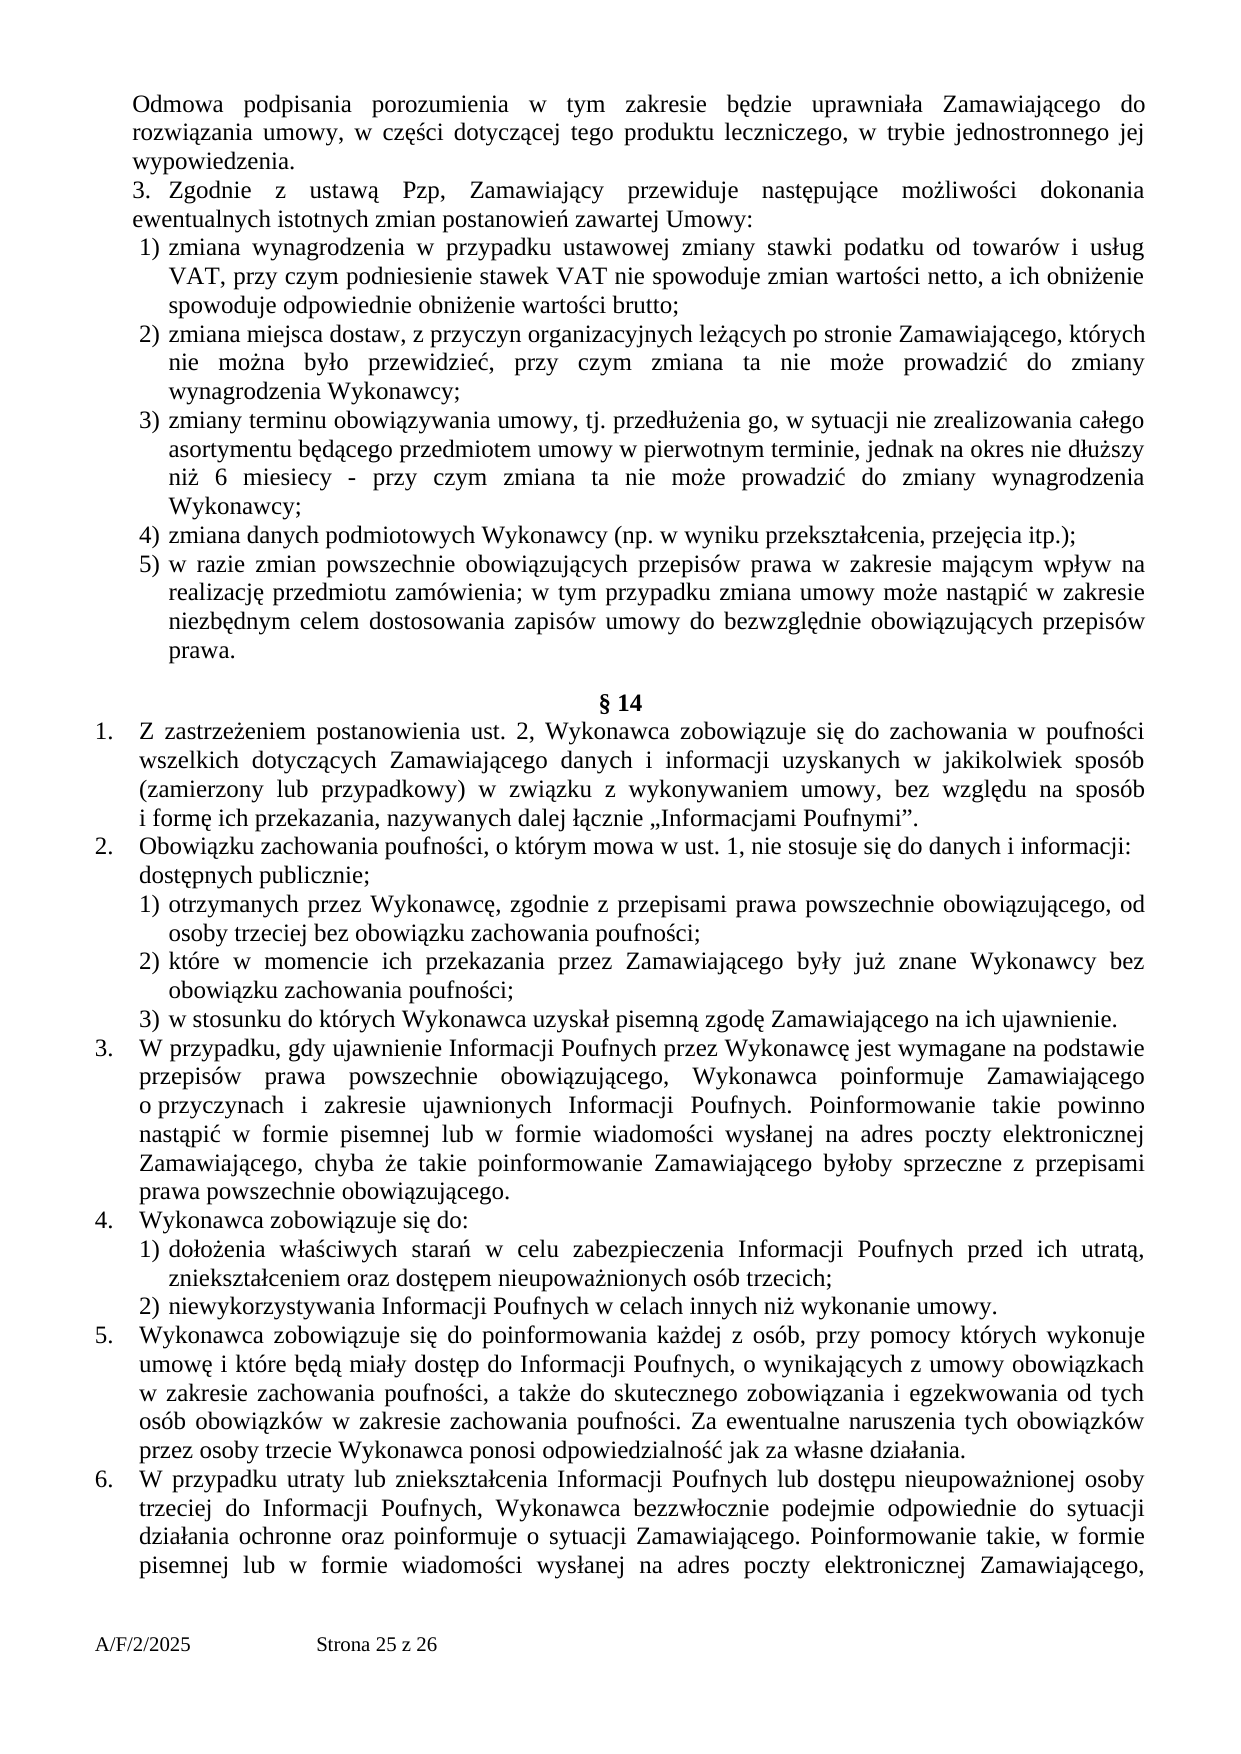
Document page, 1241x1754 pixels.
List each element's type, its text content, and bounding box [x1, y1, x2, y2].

text 2) niewykorzystywania Informacji Poufnych w celach innych niż wykonanie umowy. [139, 1291, 1146, 1320]
text 1) dołożenia właściwych starań w celu zabezpieczenia Informacji Poufnych przed ich utratą, zniekształceniem oraz dostępem nieupoważnionych osób trzecich; [139, 1234, 1146, 1291]
text 3) zmiany terminu obowiązywania umowy, tj. przedłużenia go, w sytuacji nie zrealizowania całego asortymentu będącego przedmiotem umowy w pierwotnym terminie, jednak na okres nie dłuższy niż 6 miesiecy - przy czym zmiana ta nie może prowadzić do zmiany wynagrodzenia Wykonawcy; [139, 405, 1146, 520]
list które w momencie ich przekazania przez Zamawiającego były już znane Wykonawcy bez obowiązku zachowania poufności; [139, 946, 1146, 1004]
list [132, 89, 1146, 175]
text 5) w razie zmian powszechnie obowiązujących przepisów prawa w zakresie mającym wpływ na realizację przedmiotu zamówienia; w tym przypadku zmiana umowy może nastąpić w zakresie niezbędnym celem dostosowania zapisów umowy do bezwzględnie obowiązujących przepisów prawa. [139, 549, 1146, 664]
text 4) zmiana danych podmiotowych Wykonawcy (np. w wyniku przekształcenia, przejęcia itp.); [139, 520, 1146, 549]
list otrzymanych przez Wykonawcę, zgodnie z przepisami prawa powszechnie obowiązującego, od osoby trzeciej bez obowiązku zachowania poufności; [139, 889, 1146, 946]
list Z zastrzeżeniem postanowienia ust. 2, Wykonawca zobowiązuje się do zachowania w poufności wszelkich dotyczących Zamawiającego danych i informacji uzyskanych w jakikolwiek sposób (zamierzony lub przypadkowy) w związku z wykonywaniem umowy, bez względu na sposób i formę ich przekazania, nazywanych dalej łącznie „Informacjami Poufnymi”. [94, 716, 1146, 831]
text dostępnych publicznie; [139, 860, 1146, 889]
list Wykonawca zobowiązuje się do: [94, 1205, 1146, 1234]
list W przypadku, gdy ujawnienie Informacji Poufnych przez Wykonawcę jest wymagane na podstawie przepisów prawa powszechnie obowiązującego, Wykonawca poinformuje Zamawiającego o przyczynach i zakresie ujawnionych Informacji Poufnych. Poinformowanie takie powinno nastąpić w formie pisemnej lub w formie wiadomości wysłanej na adres poczty elektronicznej Zamawiającego, chyba że takie poinformowanie Zamawiającego byłoby sprzeczne z przepisami prawa powszechnie obowiązującego. [94, 1033, 1146, 1205]
list Zgodnie z ustawą Pzp, Zamawiający przewiduje następujące możliwości dokonania ewentualnych istotnych zmian postanowień zawartej Umowy: [132, 175, 1146, 232]
list w stosunku do których Wykonawca uzyskał pisemną zgodę Zamawiającego na ich ujawnienie. [139, 1004, 1146, 1033]
text § 14 [94, 688, 1146, 716]
text 2) zmiana miejsca dostaw, z przyczyn organizacyjnych leżących po stronie Zamawiającego, których nie można było przewidzieć, przy czym zmiana ta nie może prowadzić do zmiany wynagrodzenia Wykonawcy; [139, 319, 1146, 405]
list Obowiązku zachowania poufności, o którym mowa w ust. 1, nie stosuje się do danych i informacji: [94, 831, 1146, 860]
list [94, 1464, 1146, 1579]
text 1) zmiana wynagrodzenia w przypadku ustawowej zmiany stawki podatku od towarów i usług VAT, przy czym podniesienie stawek VAT nie spowoduje zmian wartości netto, a ich obniżenie spowoduje odpowiednie obniżenie wartości brutto; [139, 232, 1146, 319]
list Wykonawca zobowiązuje się do poinformowania każdej z osób, przy pomocy których wykonuje umowę i które będą miały dostęp do Informacji Poufnych, o wynikających z umowy obowiązkach w zakresie zachowania poufności, a także do skutecznego zobowiązania i egzekwowania od tych osób obowiązków w zakresie zachowania poufności. Za ewentualne naruszenia tych obowiązków przez osoby trzecie Wykonawca ponosi odpowiedzialność jak za własne działania. [94, 1320, 1146, 1464]
